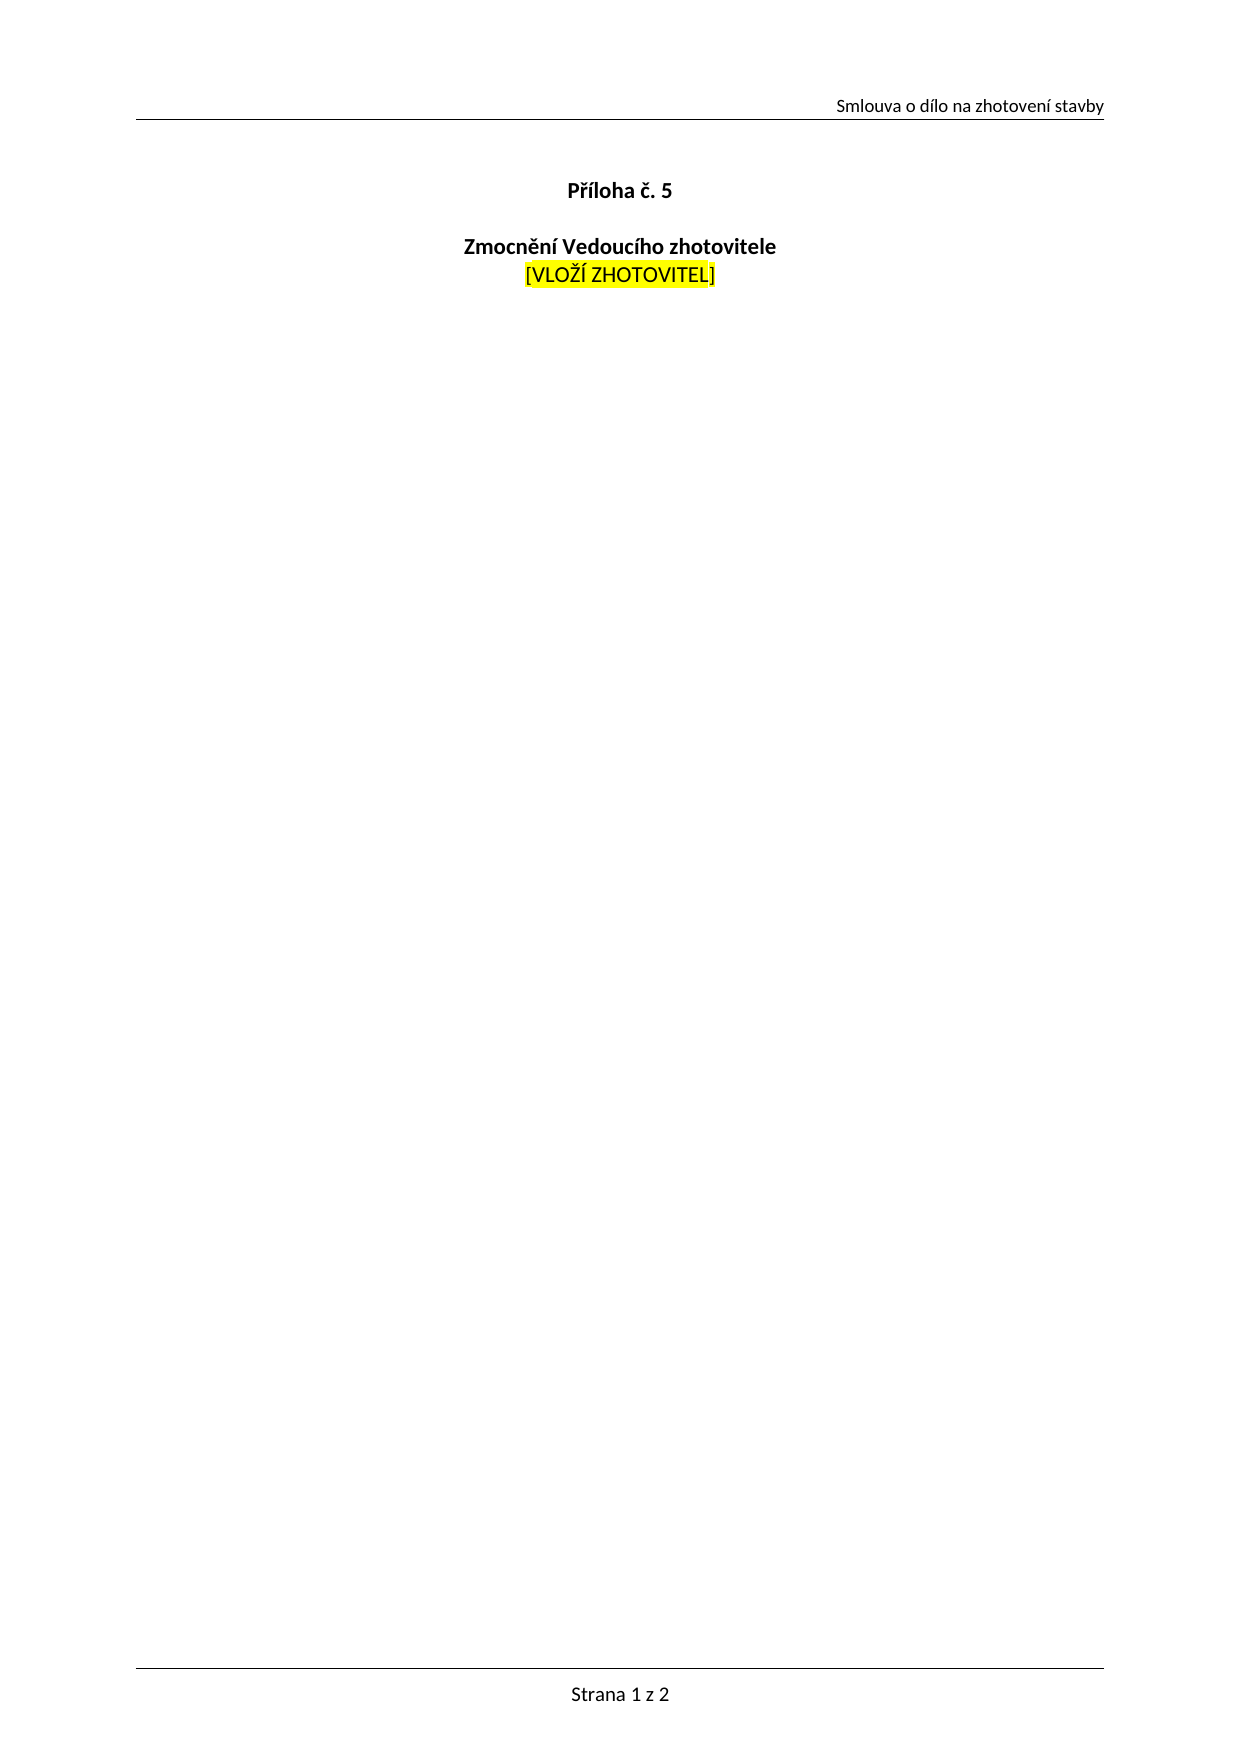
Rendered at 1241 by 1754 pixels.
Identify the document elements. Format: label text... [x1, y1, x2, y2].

text [VLOŽÍ ZHOTOVITEL] [708, 260, 1104, 288]
text Zmocnění Vedoucího zhotovitele [136, 232, 1104, 260]
text Příloha č. 5 [136, 176, 1104, 204]
text [VLOŽÍ ZHOTOVITEL] [136, 260, 532, 288]
